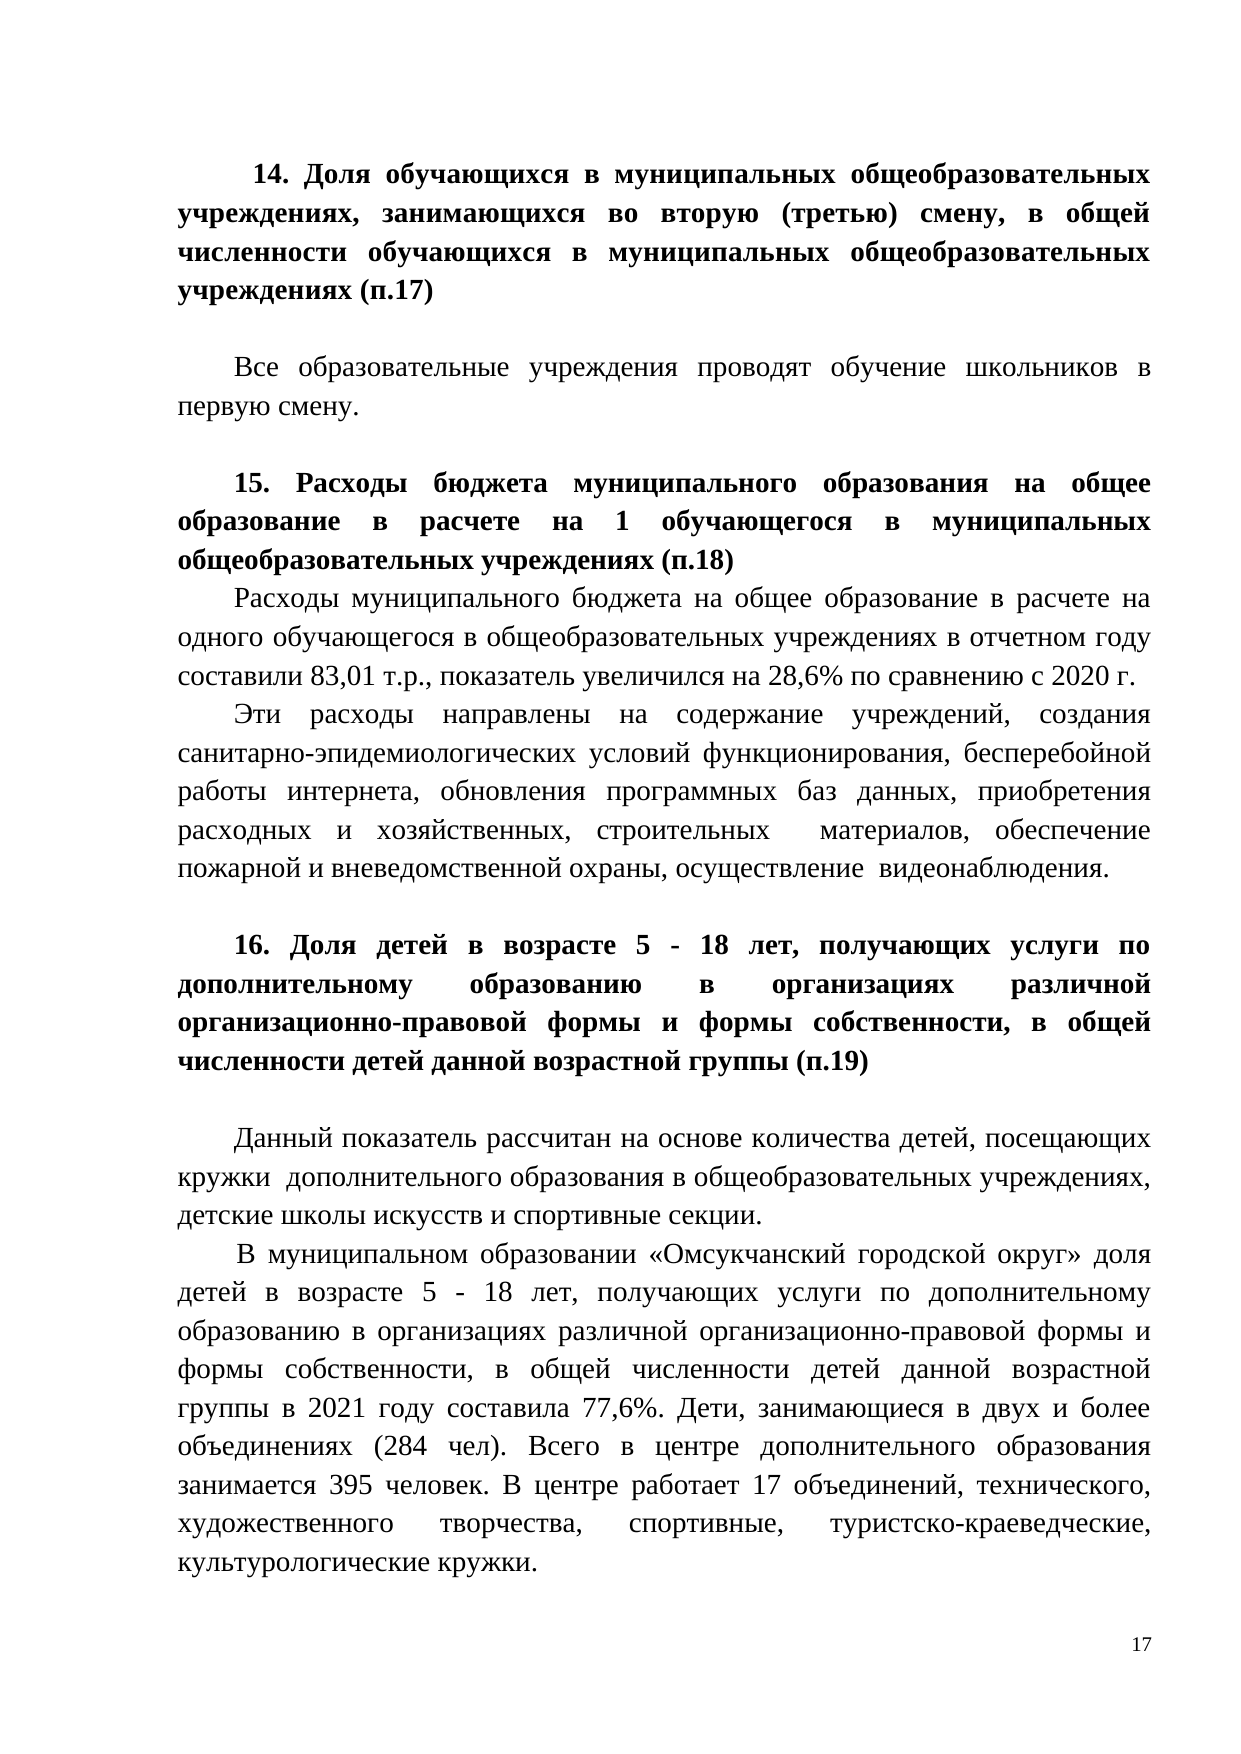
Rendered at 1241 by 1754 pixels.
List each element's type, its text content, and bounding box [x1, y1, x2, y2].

text 14. Доля обучающихся в муниципальных общеобразовательных учреждениях, занимающихся во вторую (третью) смену, в общей численности обучающихся в муниципальных общеобразовательных учреждениях (п.17) [177, 157, 1152, 306]
text 16. Доля детей в возрасте 5 - 18 лет, получающих услуги по дополнительному образованию в организациях различной организационно-правовой формы и формы собственности, в общей численности детей данной возрастной группы (п.19) [177, 927, 1152, 1077]
text 15. Расходы бюджета муниципального образования на общее образование в расчете на 1 обучающегося в муниципальных общеобразовательных учреждениях (п.18) [177, 465, 1152, 576]
text Эти расходы направлены на содержание учреждений, создания санитарно-эпидемиологических условий функционирования, бесперебойной работы интернета, обновления программных баз данных, приобретения расходных и хозяйственных, строительных материалов, обеспечение пожарной и вневедомственной охраны, осуществление видеонаблюдения. [177, 696, 1152, 884]
text Все образовательные учреждения проводят обучение школьников в первую смену. [177, 349, 1152, 421]
text В муниципальном образовании «Омсукчанский городской округ» доля детей в возрасте 5 - 18 лет, получающих услуги по дополнительному образованию в организациях различной организационно-правовой формы и формы собственности, в общей численности детей данной возрастной группы в 2021 году составила 77,6%. Дети, занимающиеся в двух и более объединениях (284 чел). Всего в центре дополнительного образования занимается 395 человек. В центре работает 17 объединений, технического, художественного творчества, спортивные, туристско-краеведческие, культурологические кружки. [177, 1236, 1152, 1578]
text Данный показатель рассчитан на основе количества детей, посещающих кружки дополнительного образования в общеобразовательных учреждениях, детские школы искусств и спортивные секции. [177, 1120, 1152, 1231]
text Расходы муниципального бюджета на общее образование в расчете на одного обучающегося в общеобразовательных учреждениях в отчетном году составили 83,01 т.р., показатель увеличился на 28,6% по сравнению с 2020 г. [177, 581, 1152, 691]
